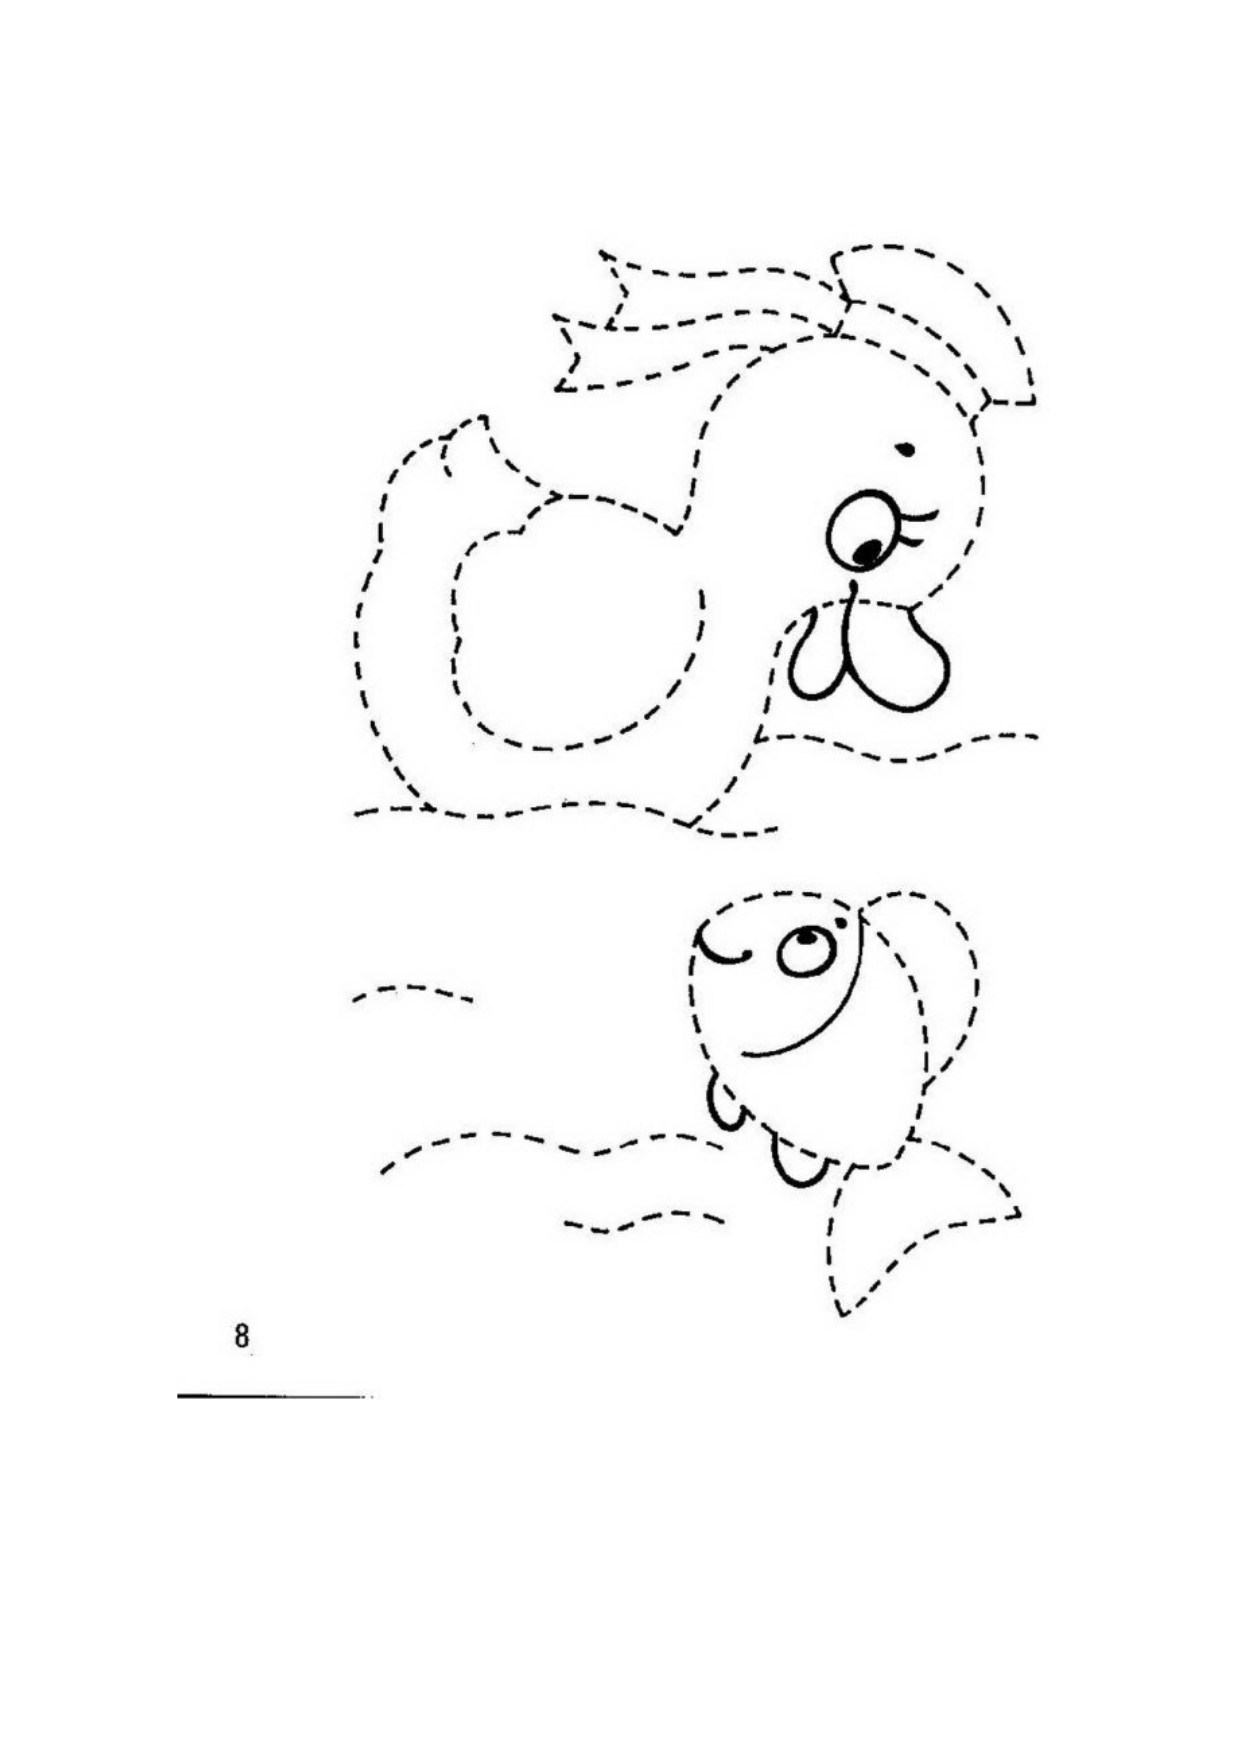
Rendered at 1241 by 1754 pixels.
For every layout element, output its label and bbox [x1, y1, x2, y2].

picture [177, 118, 1152, 1497]
